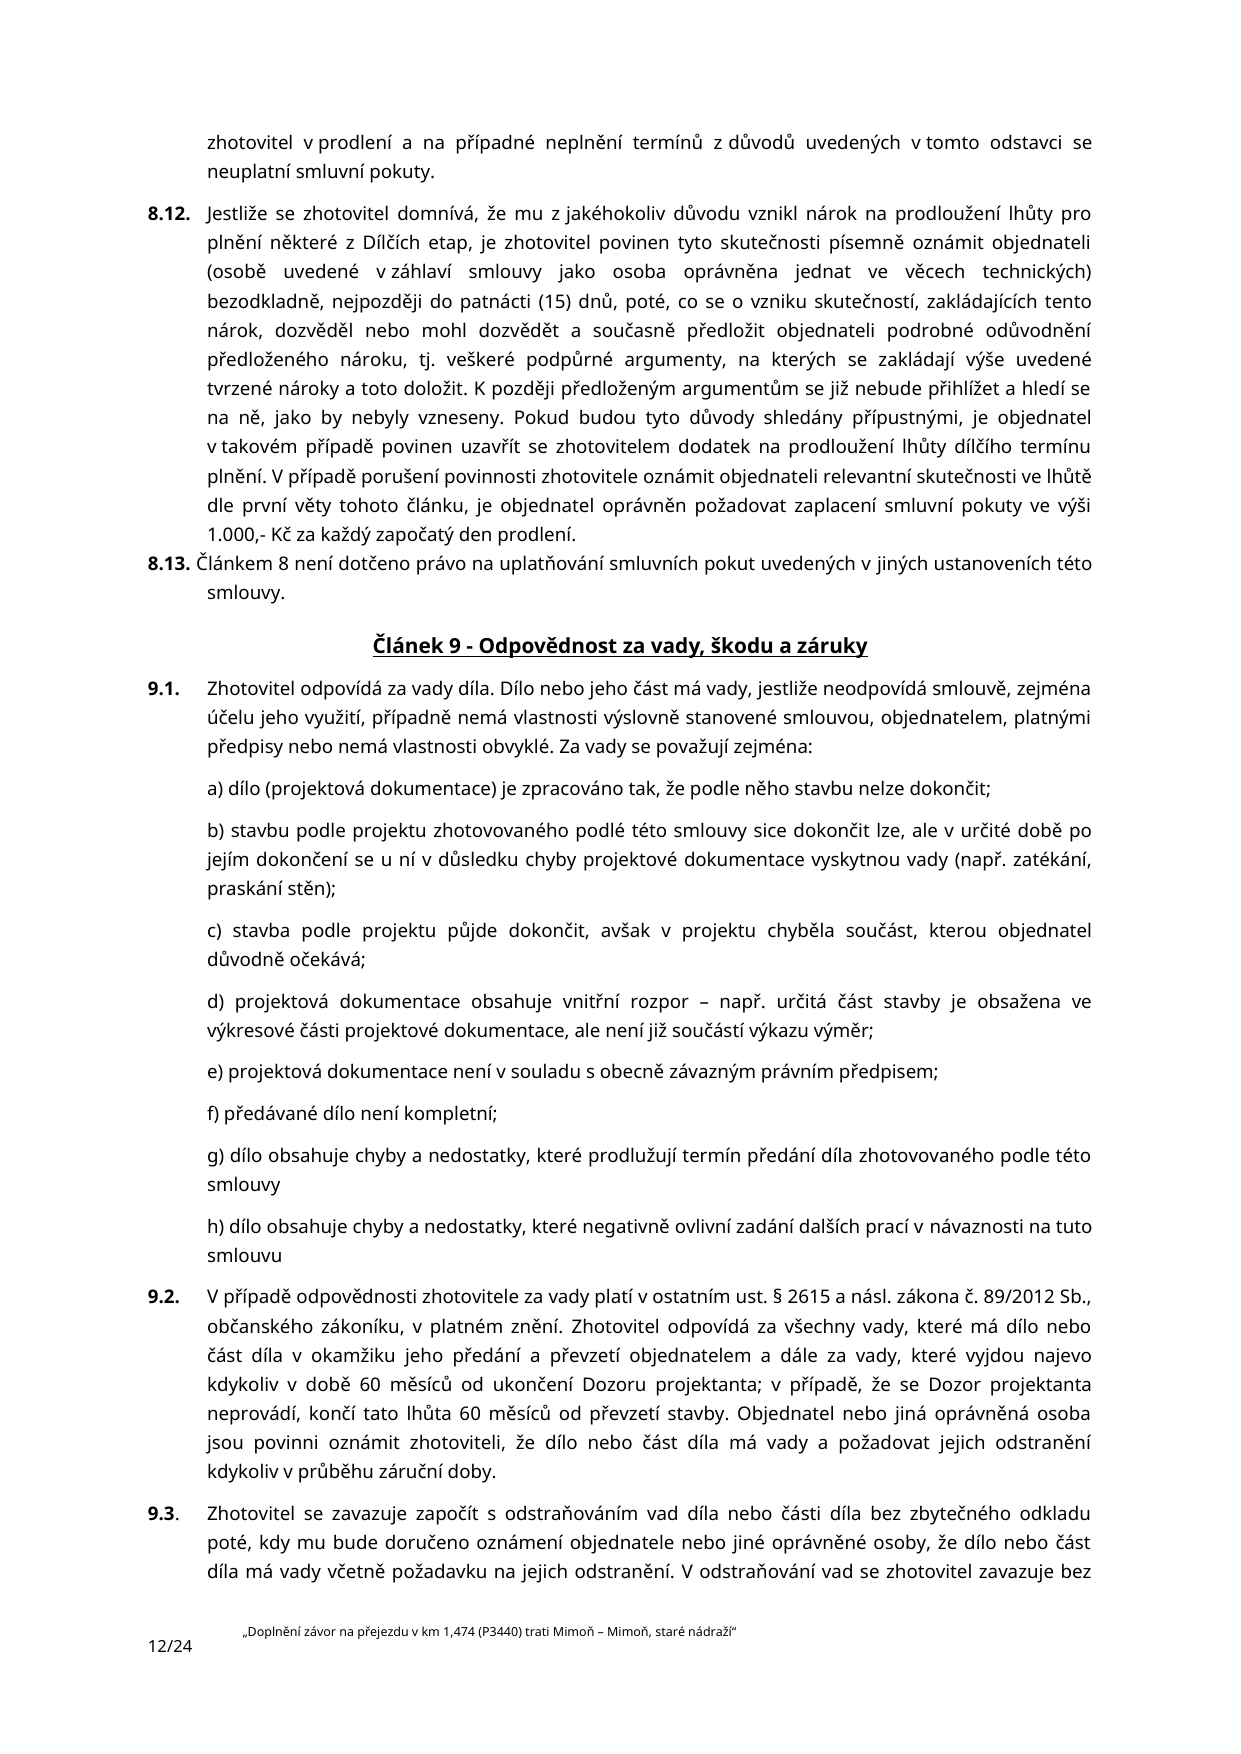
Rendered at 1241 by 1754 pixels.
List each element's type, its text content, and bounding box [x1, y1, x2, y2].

subtitle d) projektová dokumentace obsahuje vnitřní rozpor – např. určitá část stavby je obsažena ve výkresové části projektové dokumentace, ale není již součástí výkazu výměr; [207, 985, 1092, 1043]
subtitle c) stavba podle projektu půjde dokončit, avšak v projektu chyběla součást, kterou objednatel důvodně očekává; [207, 914, 1092, 972]
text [148, 1497, 1092, 1585]
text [148, 126, 1092, 185]
text 8.12. Jestliže se zhotovitel domnívá, že mu z jakéhokoliv důvodu vznikl nárok na prodloužení lhůty pro plnění některé z Dílčích etap, je zhotovitel povinen tyto skutečnosti písemně oznámit objednateli (osobě uvedené v záhlaví smlouvy jako osoba oprávněna jednat ve věcech technických) bezodkladně, nejpozději do patnácti (15) dnů, poté, co se o vzniku skutečností, zakládajících tento nárok, dozvěděl nebo mohl dozvědět a současně předložit objednateli podrobné odůvodnění předloženého nároku, tj. veškeré podpůrné argumenty, na kterých se zakládají výše uvedené tvrzené nároky a toto doložit. K později předloženým argumentům se již nebude přihlížet a hledí se na ně, jako by nebyly vzneseny. Pokud budou tyto důvody shledány přípustnými, je objednatel v takovém případě povinen uzavřít se zhotovitelem dodatek na prodloužení lhůty dílčího termínu plnění. V případě porušení povinnosti zhotovitele oznámit objednateli relevantní skutečnosti ve lhůtě dle první věty tohoto článku, je objednatel oprávněn požadovat zaplacení smluvní pokuty ve výši 1.000,- Kč za každý započatý den prodlení. [148, 197, 1092, 547]
subtitle b) stavbu podle projektu zhotovovaného podlé této smlouvy sice dokončit lze, ale v určité době po jejím dokončení se u ní v důsledku chyby projektové dokumentace vyskytnou vady (např. zatékání, praskání stěn); [207, 814, 1092, 901]
subtitle 9.1. Zhotovitel odpovídá za vady díla. Dílo nebo jeho část má vady, jestliže neodpovídá smlouvě, zejména účelu jeho využití, případně nemá vlastnosti výslovně stanovené smlouvou, objednatelem, platnými předpisy nebo nemá vlastnosti obvyklé. Za vady se považují zejména: [148, 672, 1092, 760]
subtitle g) dílo obsahuje chyby a nedostatky, které prodlužují termín předání díla zhotovovaného podle této smlouvy [207, 1139, 1092, 1197]
text 8.13. Článkem 8 není dotčeno právo na uplatňování smluvních pokut uvedených v jiných ustanoveních této smlouvy. [148, 547, 1092, 606]
subtitle Článek 9 - Odpovědnost za vady, škodu a záruky [148, 631, 1092, 660]
subtitle f) předávané dílo není kompletní; [207, 1097, 1092, 1126]
subtitle a) dílo (projektová dokumentace) je zpracováno tak, že podle něho stavbu nelze dokončit; [207, 772, 1092, 801]
subtitle h) dílo obsahuje chyby a nedostatky, které negativně ovlivní zadání dalších prací v návaznosti na tuto smlouvu [207, 1210, 1092, 1268]
subtitle 9.2. V případě odpovědnosti zhotovitele za vady platí v ostatním ust. § 2615 a násl. zákona č. 89/2012 Sb., občanského zákoníku, v platném znění. Zhotovitel odpovídá za všechny vady, které má dílo nebo část díla v okamžiku jeho předání a převzetí objednatelem a dále za vady, které vyjdou najevo kdykoliv v době 60 měsíců od ukončení Dozoru projektanta; v případě, že se Dozor projektanta neprovádí, končí tato lhůta 60 měsíců od převzetí stavby. Objednatel nebo jiná oprávněná osoba jsou povinni oznámit zhotoviteli, že dílo nebo část díla má vady a požadovat jejich odstranění kdykoliv v průběhu záruční doby. [148, 1281, 1092, 1485]
subtitle e) projektová dokumentace není v souladu s obecně závazným právním předpisem; [207, 1056, 1092, 1085]
